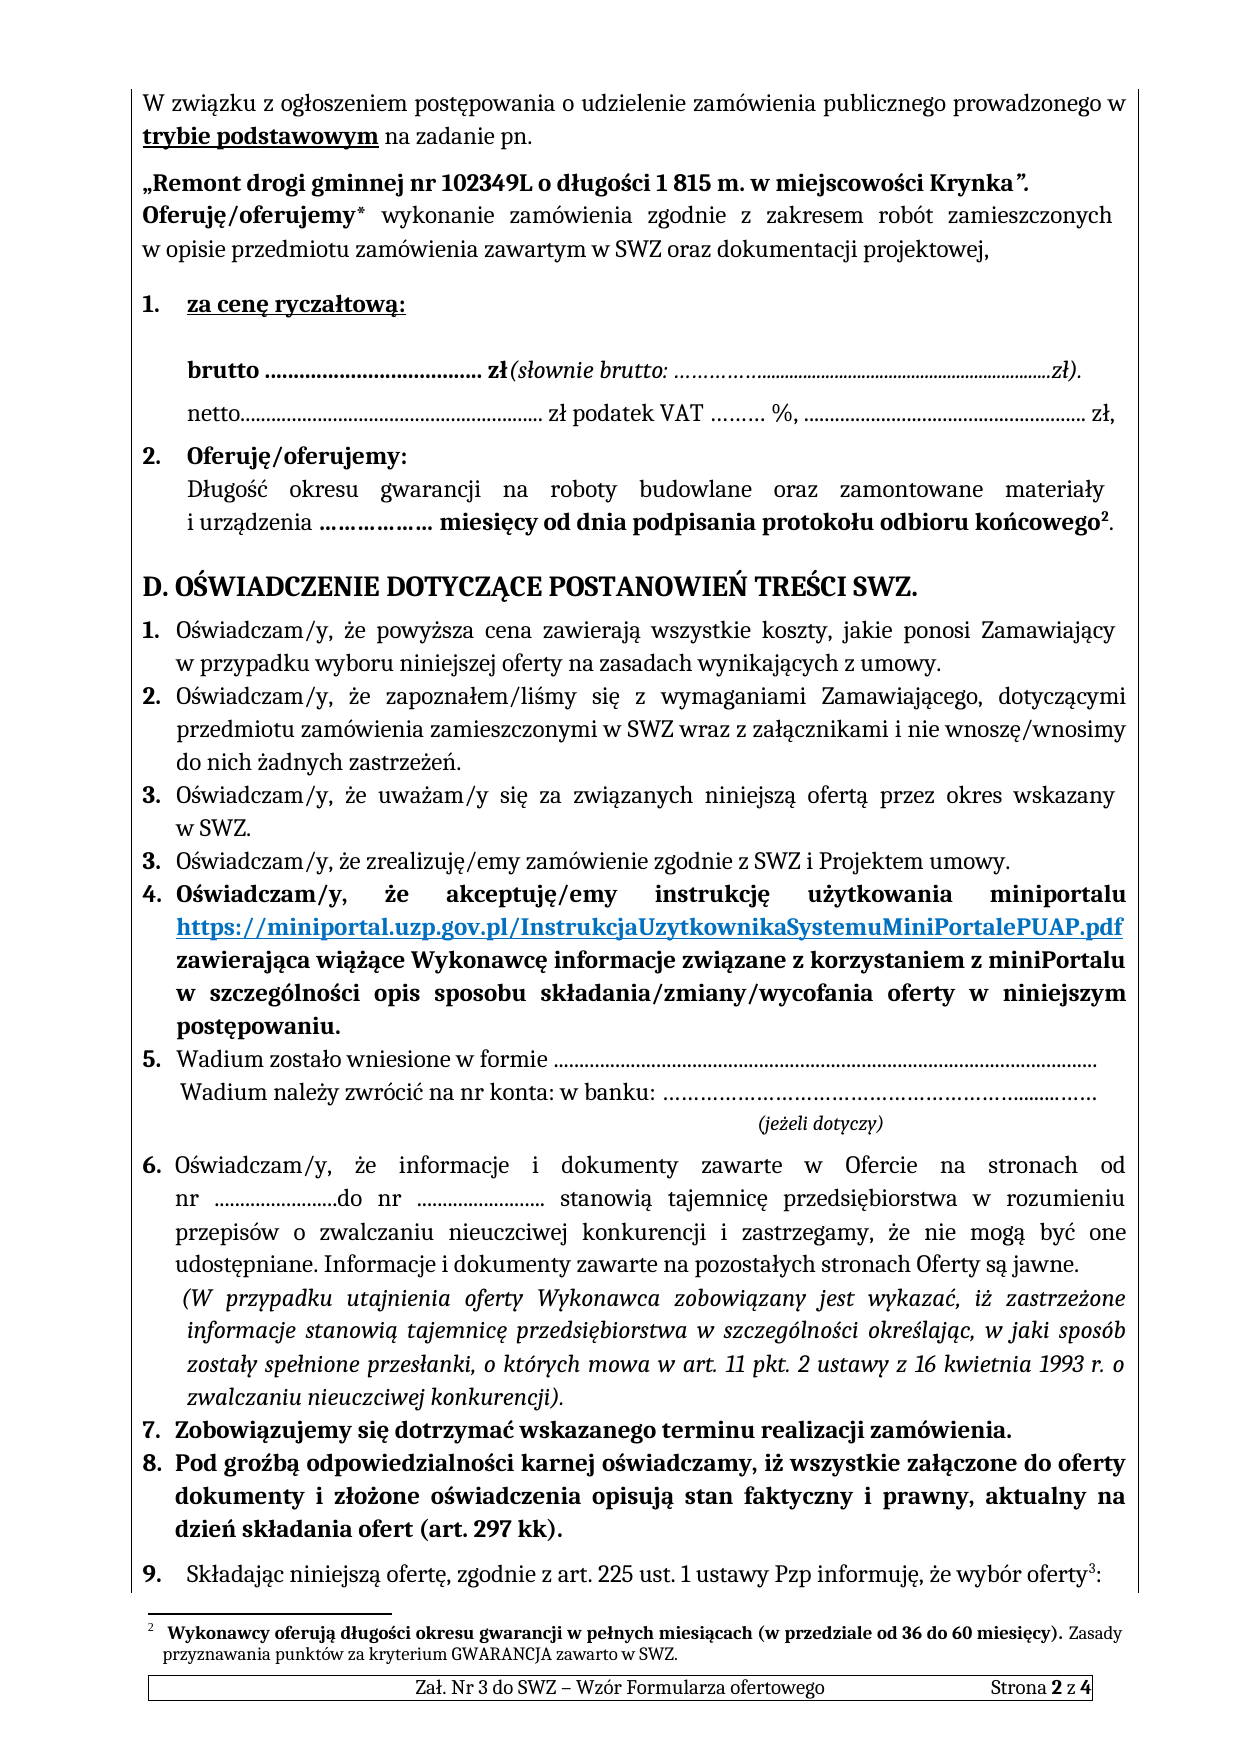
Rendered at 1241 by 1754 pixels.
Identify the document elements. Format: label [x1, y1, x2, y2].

table_cell [132, 89, 1138, 571]
table_cell [132, 571, 1138, 1593]
